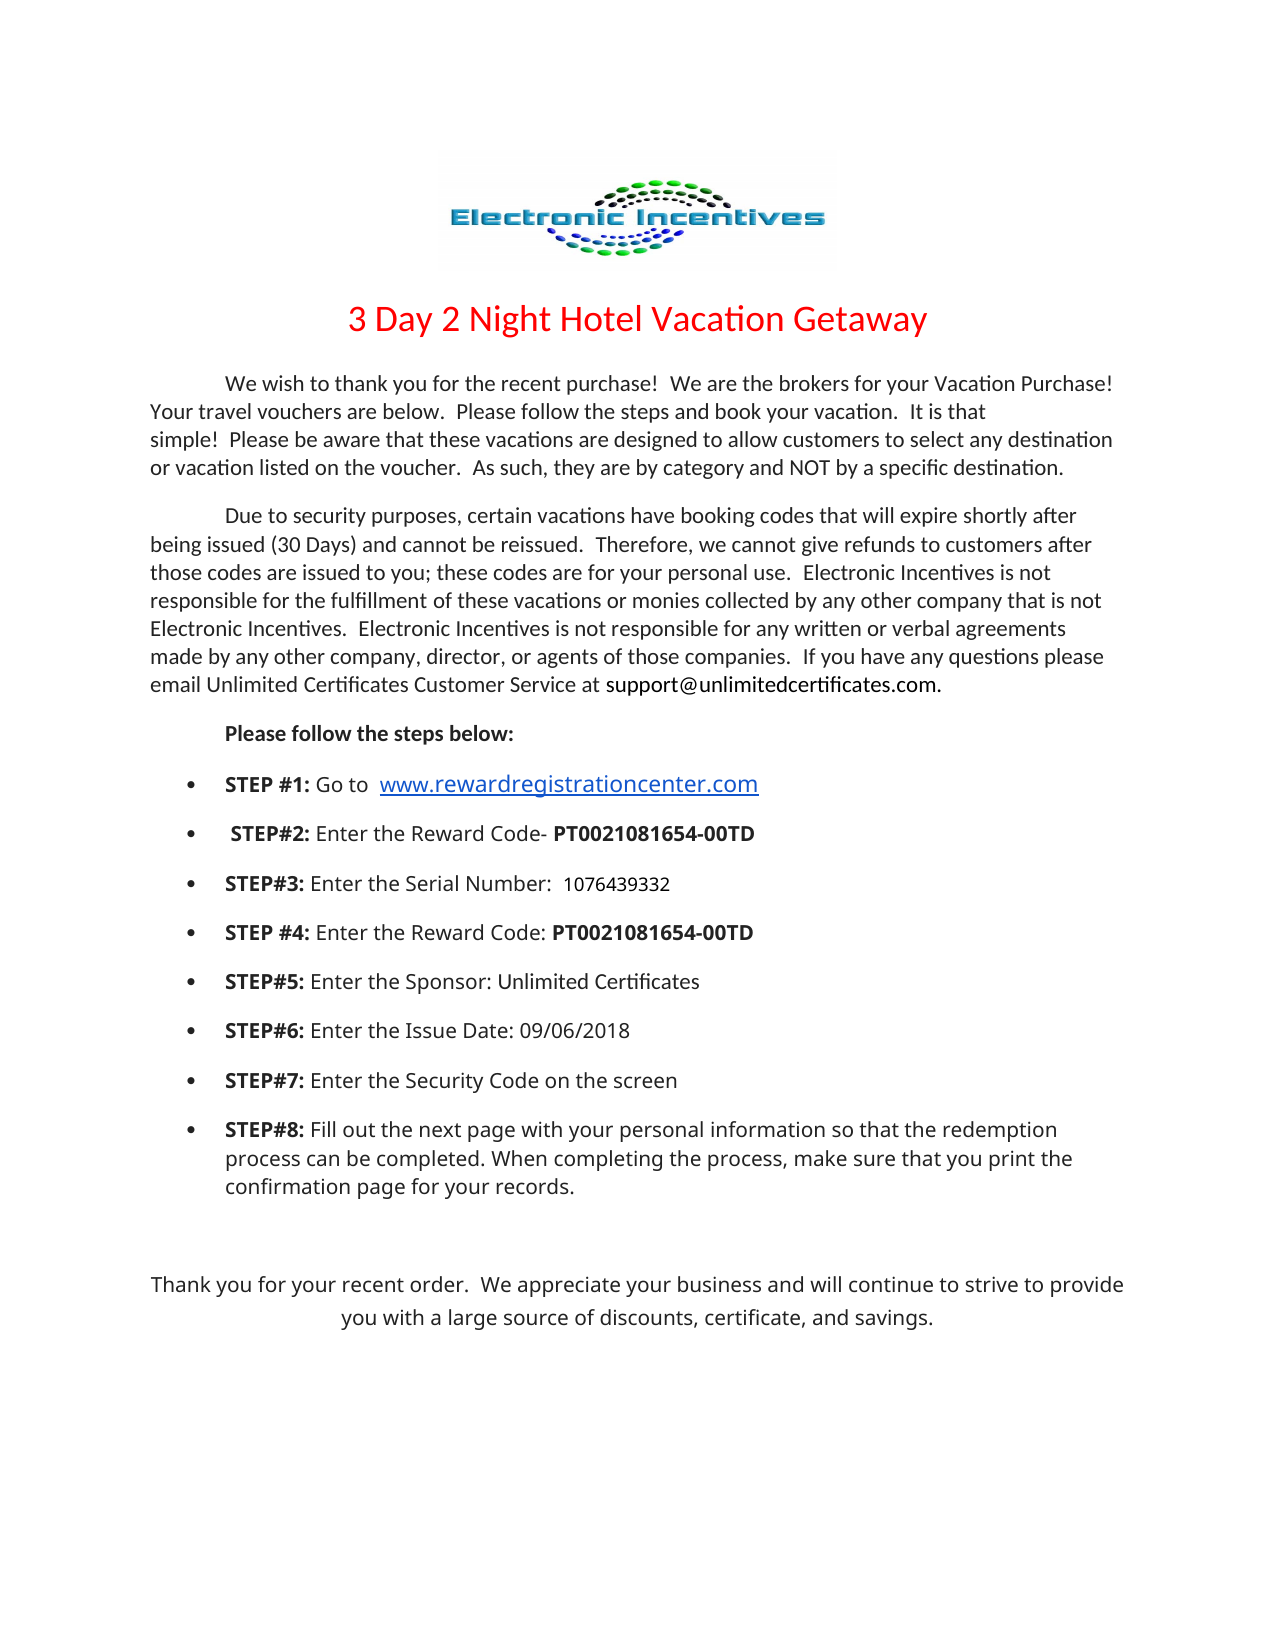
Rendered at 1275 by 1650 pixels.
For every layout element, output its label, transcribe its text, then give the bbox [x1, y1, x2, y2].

text Please follow the steps below: [150, 719, 1125, 747]
text We wish to thank you for the recent purchase! We are the brokers for your Vacation Purchase! Your travel vouchers are below. Please follow the steps and book your vacation. It is that simple! Please be aware that these vacations are designed to allow customers to select any destination or vacation listed on the voucher. As such, they are by category and NOT by a specific destination. [150, 369, 1125, 481]
list STEP#5: Enter the Sponsor: Unlimited Certificates [187, 967, 1125, 996]
text Due to security purposes, certain vacations have booking codes that will expire shortly after being issued (30 Days) and cannot be reissued. Therefore, we cannot give refunds to customers after those codes are issued to you; these codes are for your personal use. Electronic Incentives is not responsible for the fulfillment of these vacations or monies collected by any other company that is not Electronic Incentives. Electronic Incentives is not responsible for any written or verbal agreements made by any other company, director, or agents of those companies. If you have any questions please email Unlimited Certificates Customer Service at support@unlimitedcertificates.com. [150, 502, 1125, 698]
text Thank you for your recent order. We appreciate your business and will continue to strive to provide you with a large source of discounts, certificate, and savings. [150, 1270, 1125, 1331]
list STEP#3: Enter the Serial Number: 1076439332 [187, 869, 1125, 897]
list STEP#7: Enter the Security Code on the screen [187, 1066, 1125, 1094]
list STEP #1: Go to www.rewardregistrationcenter.com [187, 767, 1125, 799]
picture [438, 150, 837, 271]
list STEP#6: Enter the Issue Date: 09/06/2018 [187, 1017, 1125, 1045]
list STEP#8: Fill out the next page with your personal information so that the redemption process can be completed. When completing the process, make sure that you print the confirmation page for your records. [187, 1115, 1125, 1201]
list STEP #4: Enter the Reward Code: PT0021081654-00TD [187, 918, 1125, 947]
text 3 Day 2 Night Hotel Vacation Getaway [150, 295, 1125, 341]
list STEP#2: Enter the Reward Code- PT0021081654-00TD [187, 819, 1125, 848]
